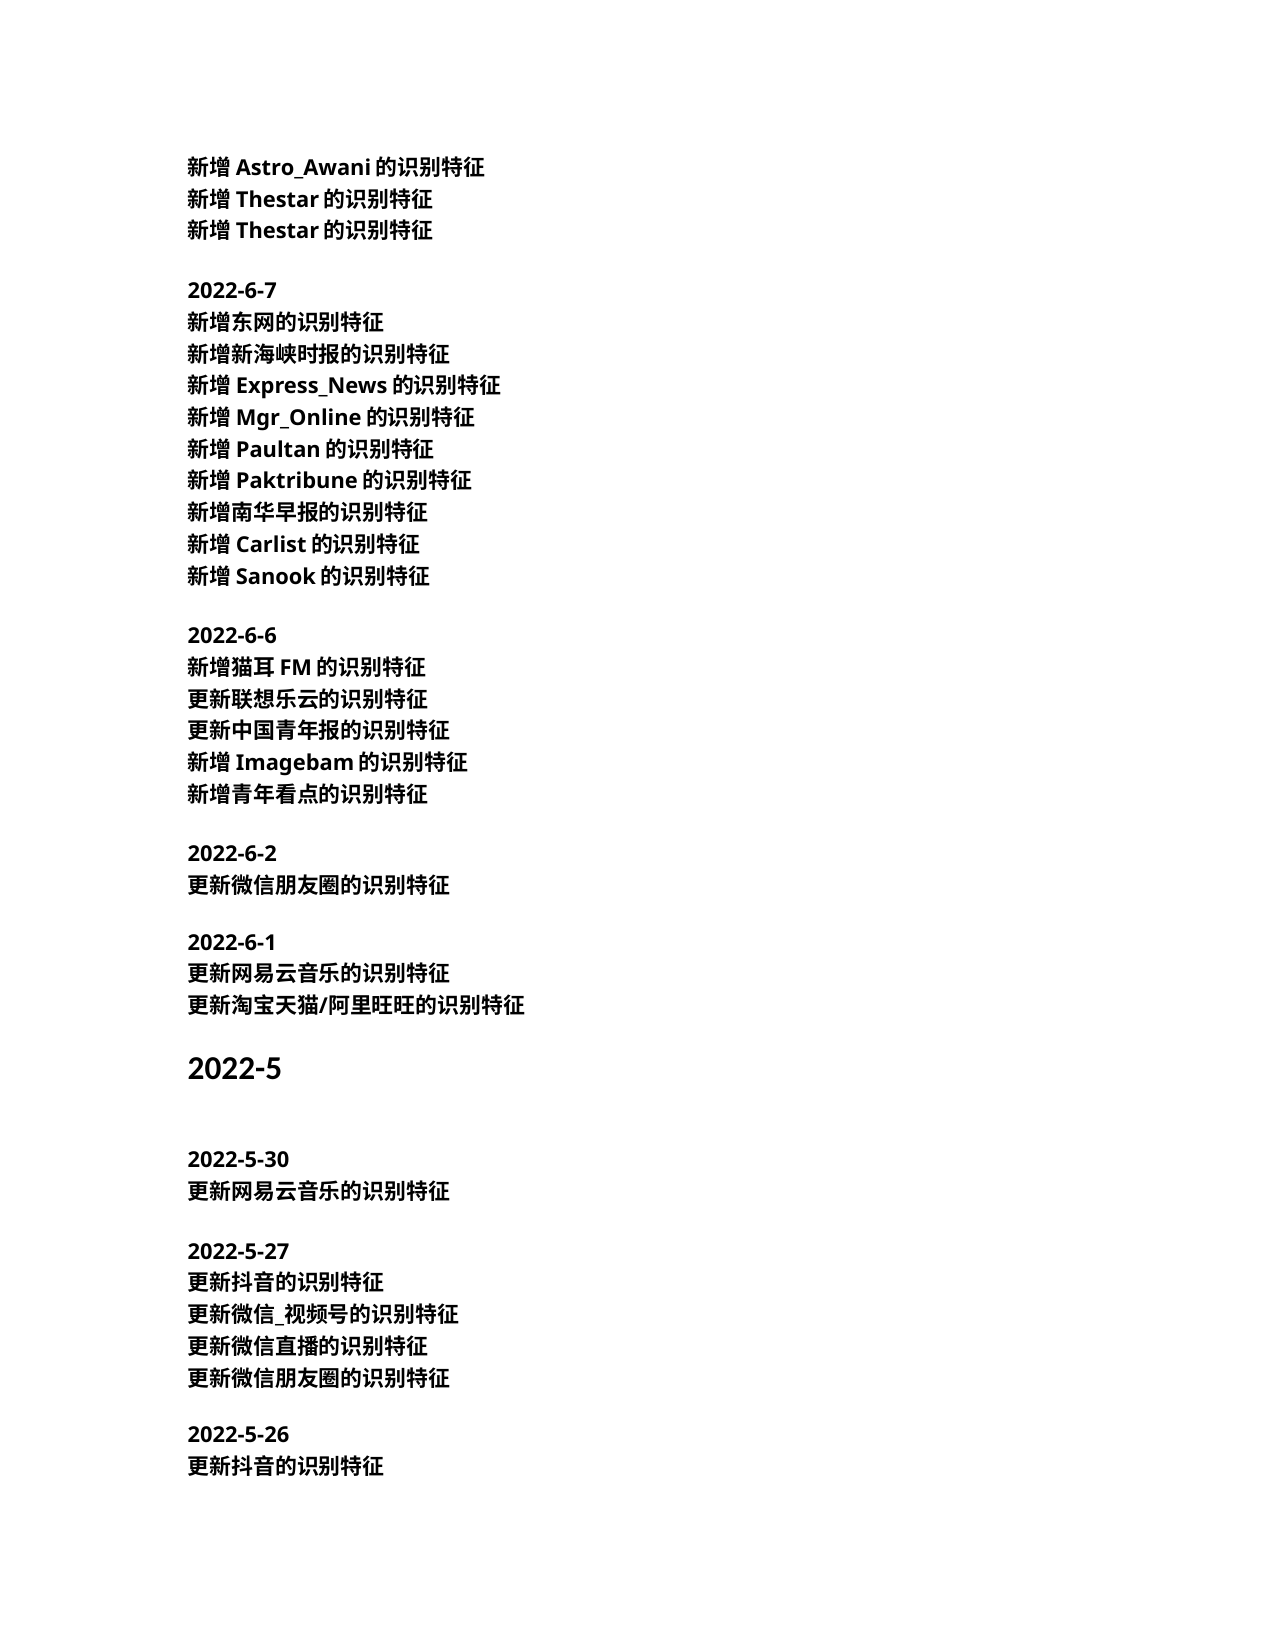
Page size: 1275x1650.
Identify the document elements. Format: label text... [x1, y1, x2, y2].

text 新增猫耳FM的识别特征 [187, 650, 1087, 682]
text 新增南华早报的识别特征 [187, 495, 1087, 527]
text 更新抖音的识别特征 [187, 1449, 1087, 1480]
text 2022-6-1 [187, 927, 1087, 956]
text 新增Mgr_Online的识别特征 [187, 400, 1087, 432]
text 新增Express_News的识别特征 [187, 368, 1087, 400]
text 新增Carlist的识别特征 [187, 527, 1087, 559]
text 2022-6-2 [187, 838, 1087, 868]
text 新增Paultan的识别特征 [187, 432, 1087, 463]
subtitle 2022-5 [187, 1047, 1087, 1088]
text 2022-5-26 [187, 1419, 1087, 1449]
text 更新微信_视频号的识别特征 [187, 1297, 1087, 1329]
text 2022-5-30 [187, 1144, 1087, 1174]
text 新增Thestar的识别特征 [187, 213, 1087, 245]
text 更新微信直播的识别特征 [187, 1329, 1087, 1361]
text 新增青年看点的识别特征 [187, 777, 1087, 809]
text 新增Thestar的识别特征 [187, 182, 1087, 213]
text 更新联想乐云的识别特征 [187, 682, 1087, 713]
text 更新抖音的识别特征 [187, 1265, 1087, 1297]
text 新增东网的识别特征 [187, 305, 1087, 337]
text 新增新海峡时报的识别特征 [187, 337, 1087, 368]
text 更新中国青年报的识别特征 [187, 713, 1087, 745]
text 更新微信朋友圈的识别特征 [187, 868, 1087, 900]
text 2022-6-7 [187, 275, 1087, 305]
text 新增Paktribune的识别特征 [187, 463, 1087, 495]
text 更新淘宝天猫/阿里旺旺的识别特征 [187, 988, 1087, 1020]
text 新增Imagebam的识别特征 [187, 745, 1087, 777]
text 2022-5-27 [187, 1236, 1087, 1265]
text 更新网易云音乐的识别特征 [187, 956, 1087, 988]
text 新增Astro_Awani的识别特征 [187, 150, 1087, 182]
text 更新微信朋友圈的识别特征 [187, 1361, 1087, 1392]
text 2022-6-6 [187, 620, 1087, 650]
text 新增Sanook的识别特征 [187, 559, 1087, 591]
text 更新网易云音乐的识别特征 [187, 1174, 1087, 1206]
